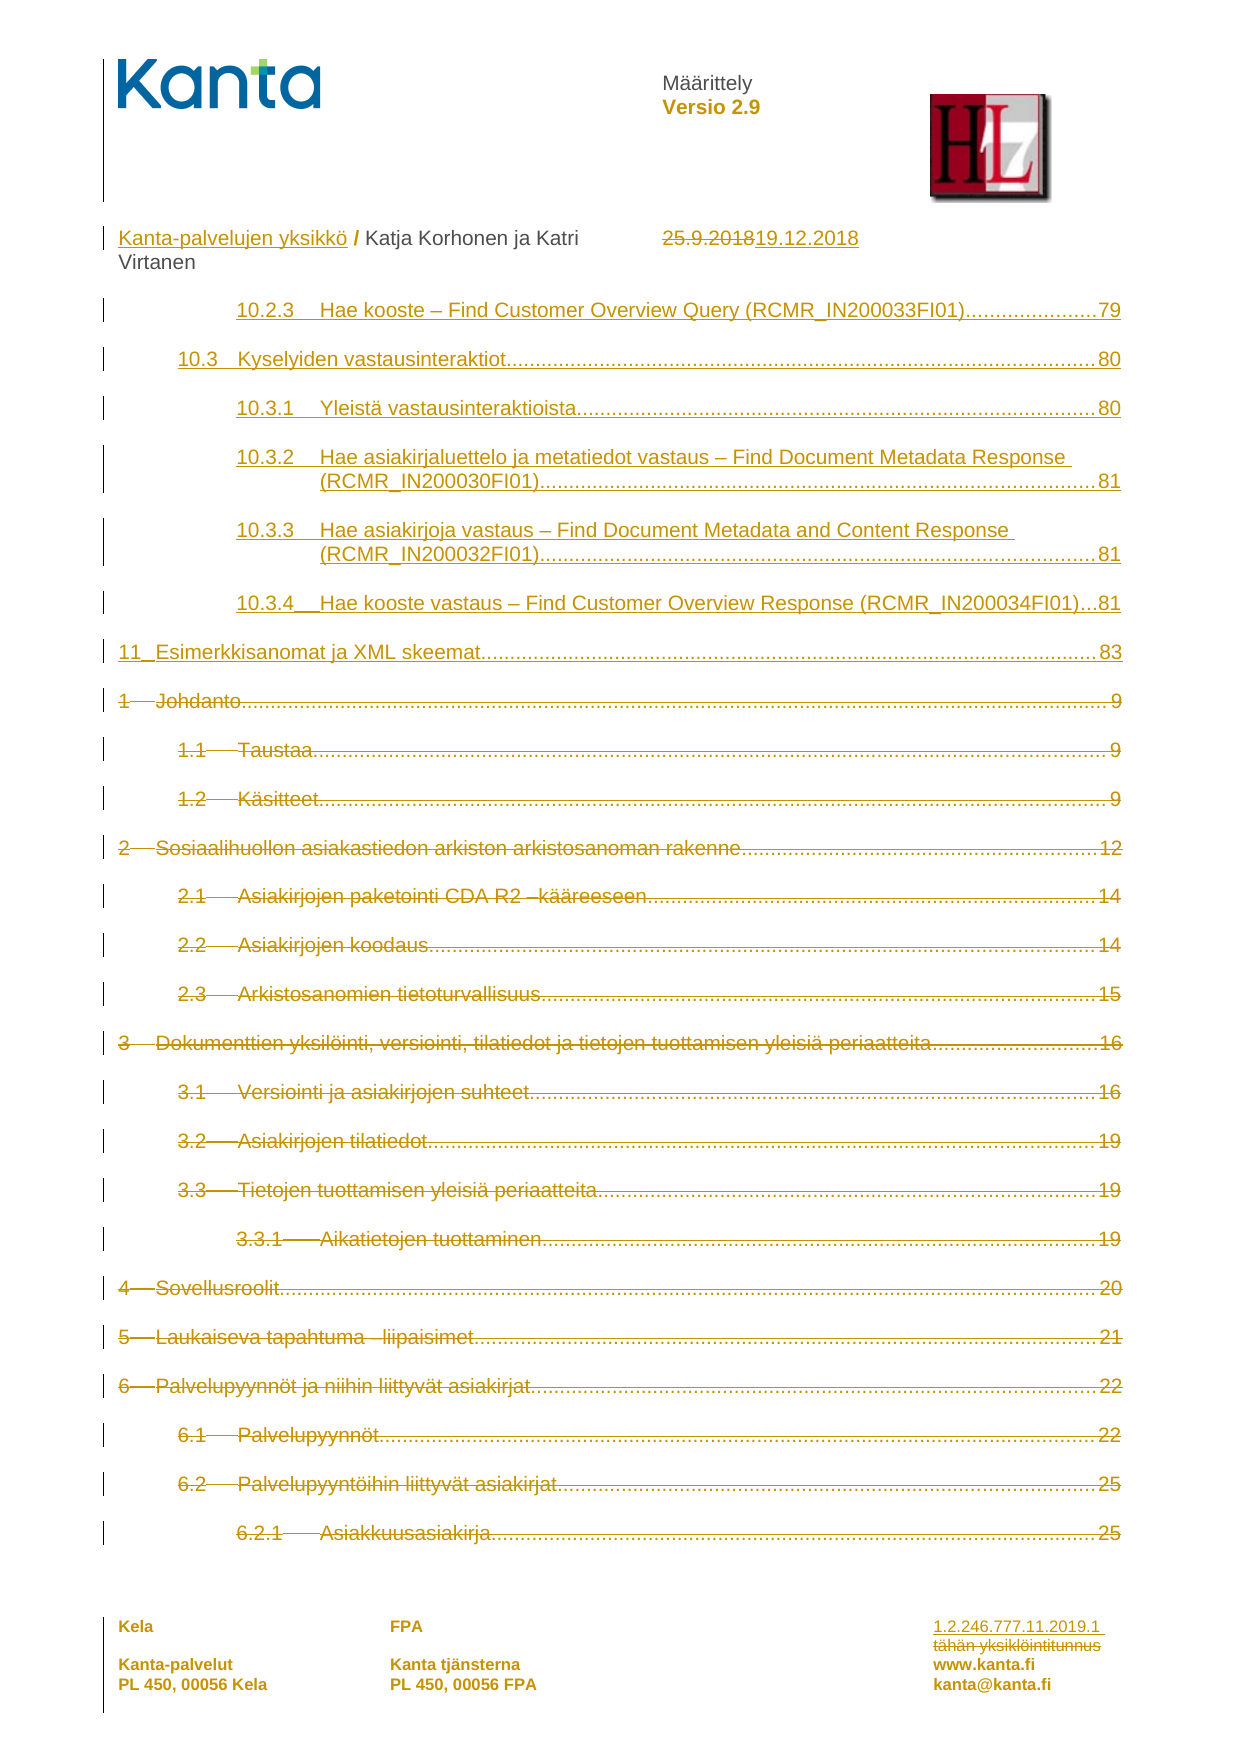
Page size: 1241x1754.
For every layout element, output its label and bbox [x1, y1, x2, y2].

picture [930, 94, 1053, 203]
picture [118, 59, 321, 109]
